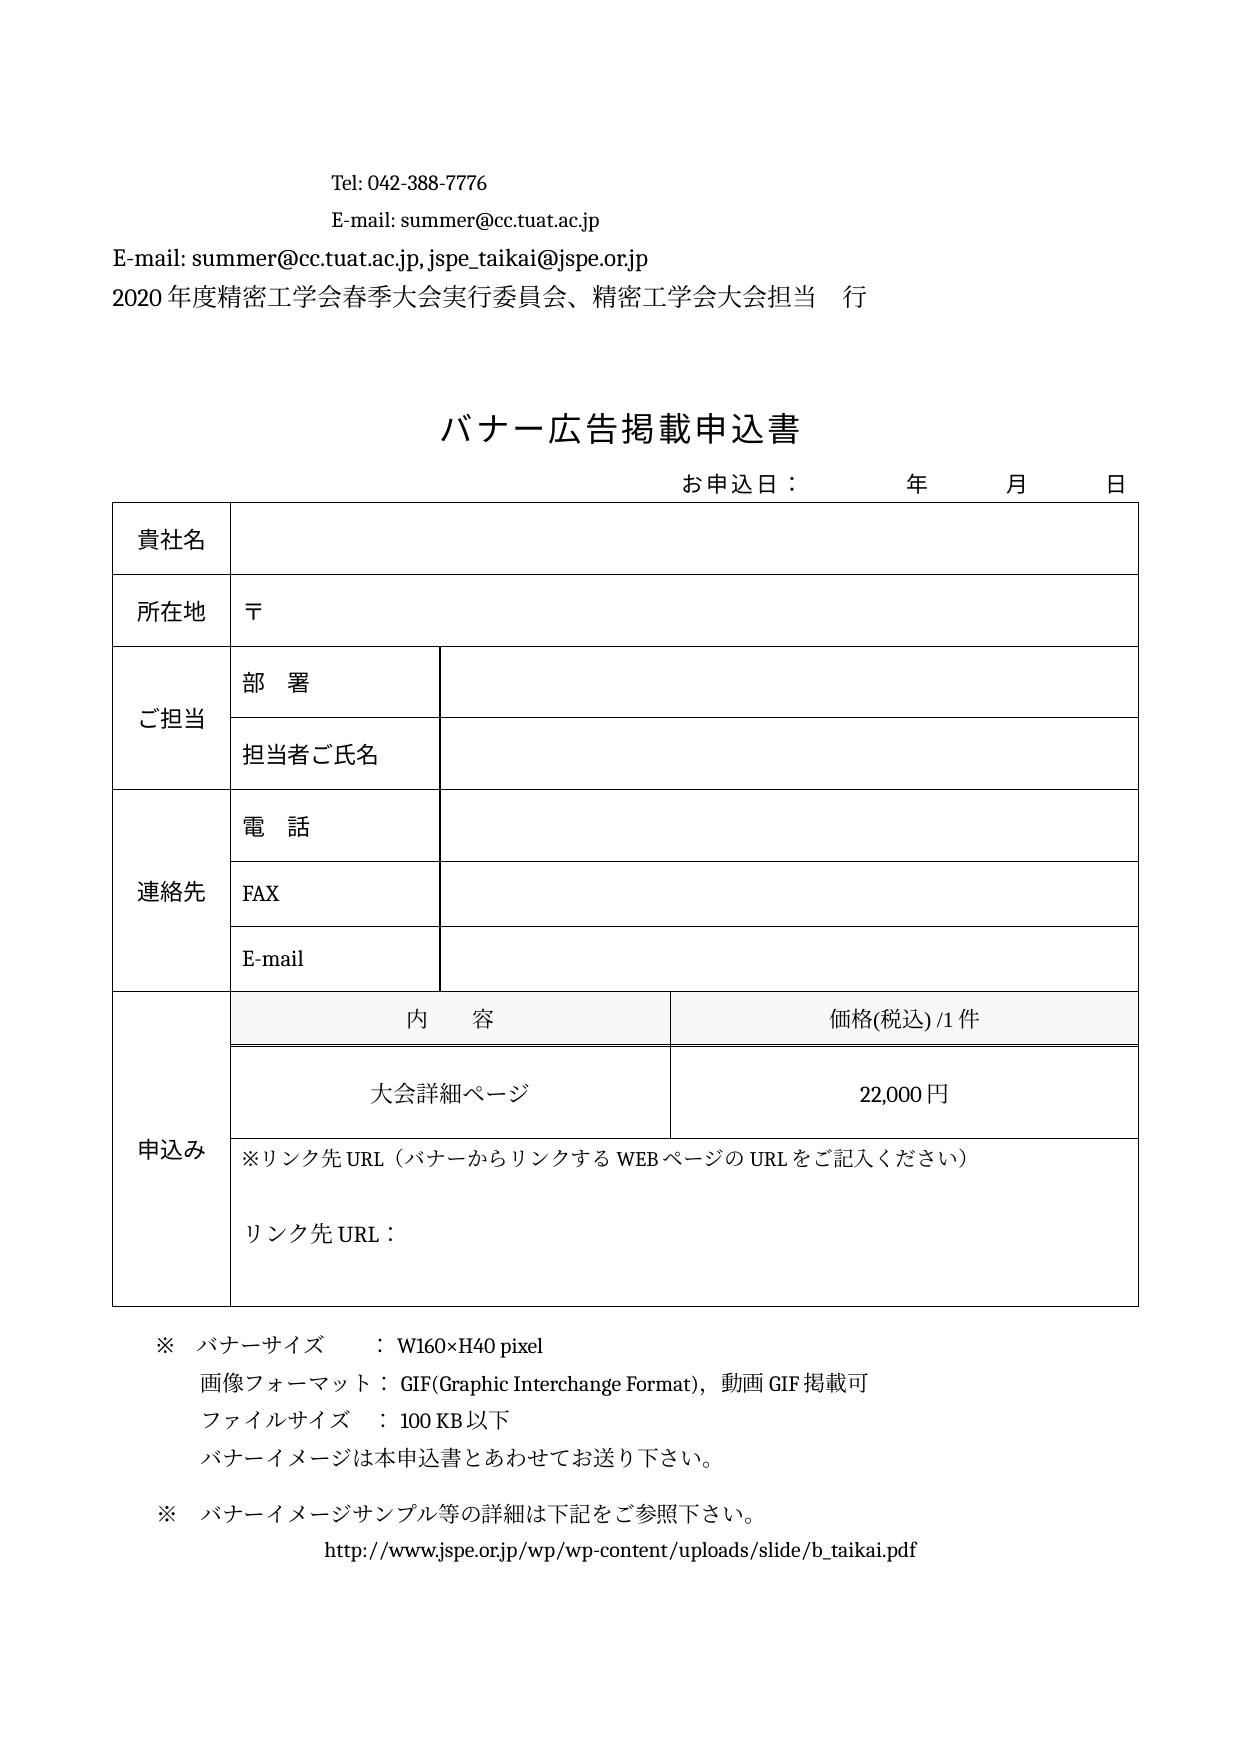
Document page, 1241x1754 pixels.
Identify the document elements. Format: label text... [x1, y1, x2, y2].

text E-mail: summer@cc.tuat.ac.jp, jspe_taikai@jspe.or.jp [112, 239, 1128, 277]
table_cell 申込み [113, 992, 230, 1306]
table_cell 内 容 [231, 992, 670, 1044]
table_cell 部 署 [231, 647, 439, 717]
text バナーイメージは本申込書とあわせてお送り下さい。 [112, 1438, 1128, 1476]
table_cell 担当者ご氏名 [231, 718, 439, 789]
text 2020年度精密工学会春季大会実行委員会、精密工学会大会担当 行 [112, 277, 1128, 314]
table_cell E-mail [231, 927, 439, 991]
table_cell 大会詳細ページ [231, 1047, 670, 1138]
text Tel: 042-388-7776 [134, 164, 1128, 202]
text 画像フォーマット： GIF(Graphic Interchange Format)，動画GIF掲載可 [112, 1363, 1128, 1401]
table_cell 所在地 [113, 575, 230, 646]
table_cell [441, 718, 1138, 789]
text バナー広告掲載申込書 [112, 389, 1128, 464]
table_cell FAX [231, 862, 439, 926]
table_cell ※リンク先URL（バナーからリンクするWEBページのURLをご記入ください） リンク先URL： [231, 1139, 1138, 1306]
text ※ バナーサイズ ： W160×H40 pixel [112, 1326, 1128, 1363]
table_header 貴社名 [113, 503, 230, 574]
text http://www.jspe.or.jp/wp/wp-content/uploads/slide/b_taikai.pdf [113, 1532, 1128, 1569]
table_cell [441, 927, 1138, 991]
text ファイルサイズ ： 100 KB以下 [112, 1401, 1128, 1438]
text お申込日： 年 月 日 [112, 464, 1128, 502]
table_cell 〒 [231, 575, 1138, 646]
table_header [231, 503, 1138, 574]
table_cell [441, 790, 1138, 861]
text E-mail: summer@cc.tuat.ac.jp [134, 202, 1128, 239]
table_cell [441, 647, 1138, 717]
table_cell ご担当 [113, 647, 230, 789]
table_cell 連絡先 [113, 790, 230, 991]
table_cell 電 話 [231, 790, 439, 861]
table_cell 価格(税込) /1件 [671, 992, 1138, 1044]
text ※ バナーイメージサンプル等の詳細は下記をご参照下さい。 [112, 1494, 1128, 1532]
table_cell 22,000円 [671, 1047, 1138, 1138]
table_cell [441, 862, 1138, 926]
